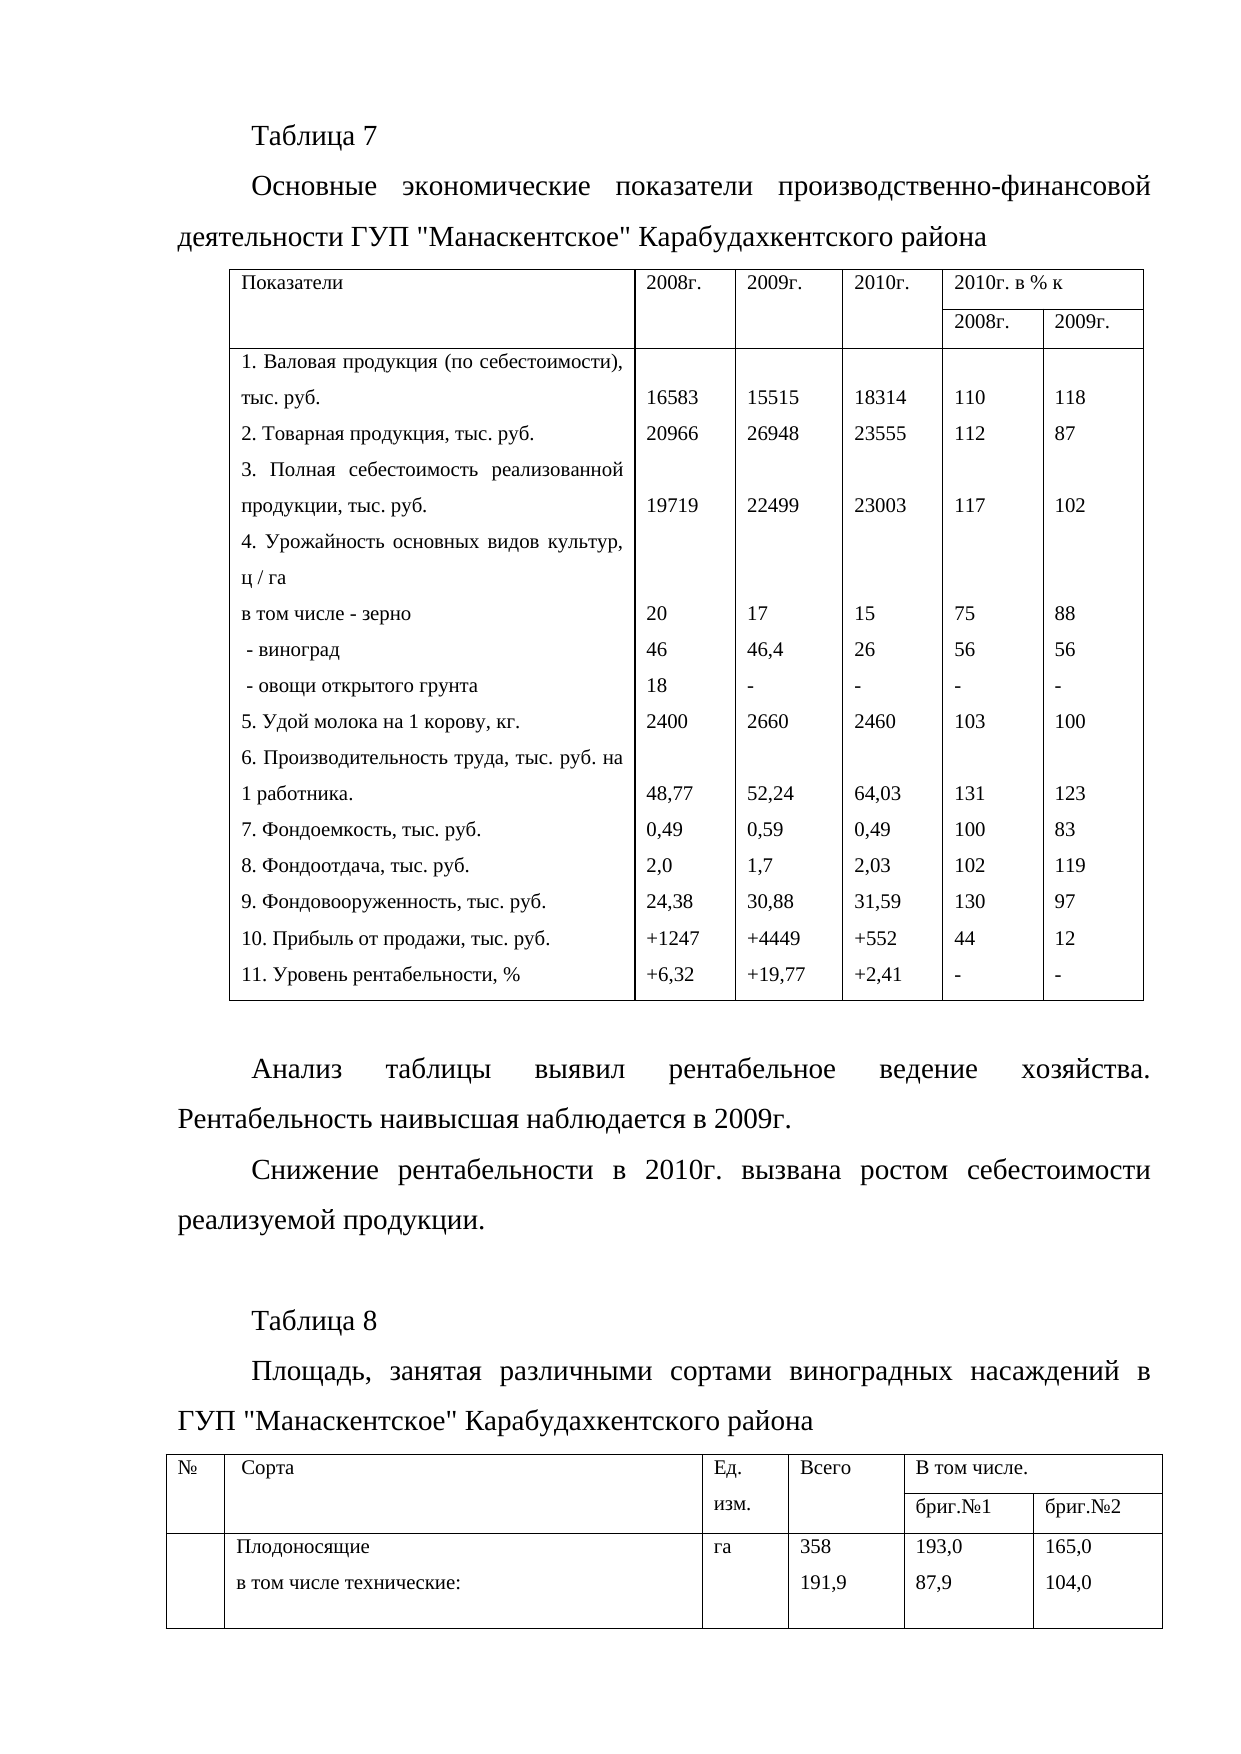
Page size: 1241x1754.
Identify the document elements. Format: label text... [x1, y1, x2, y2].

table_cell 2008г. [943, 310, 1043, 348]
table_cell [789, 1534, 904, 1628]
text Площадь, занятая различными сортами виноградных насаждений в ГУП "Манаскентское" Карабудахкентского района [177, 1353, 1152, 1437]
table_header В том числе. [905, 1455, 1162, 1493]
text Таблица 7 [177, 118, 1152, 152]
table_header 2010г. [843, 270, 942, 348]
table_cell бриг.№1 [905, 1494, 1033, 1532]
table_cell 15515 26948 22499 17 46,4 - 2660 52,24 0,59 1,7 30,88 +4449 +19,77 [736, 349, 842, 1000]
table_header № [167, 1455, 224, 1532]
table_header 2009г. [736, 270, 842, 348]
table_header Показатели [230, 270, 634, 348]
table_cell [167, 1534, 224, 1628]
table_cell 18314 23555 23003 15 26 - 2460 64,03 0,49 2,03 31,59 +552 +2,41 [843, 349, 942, 1000]
table_cell 110 112 117 75 56 - 103 131 100 102 130 44 - [943, 349, 1043, 1000]
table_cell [1034, 1534, 1162, 1628]
table_cell га [703, 1534, 788, 1628]
table_cell бриг.№2 [1034, 1494, 1162, 1532]
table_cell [905, 1534, 1033, 1628]
table_header Всего [789, 1455, 904, 1532]
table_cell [225, 1534, 702, 1628]
table_cell 118 87 102 88 56 - 100 123 83 119 97 12 - [1044, 349, 1143, 1000]
text Снижение рентабельности в 2010г. вызвана ростом себестоимости реализуемой продукции. [177, 1152, 1152, 1236]
table_header Сорта [225, 1455, 702, 1532]
text Таблица 8 [177, 1303, 1152, 1336]
table_header 2008г. [636, 270, 735, 348]
table_header 2010г. в % к [943, 270, 1143, 308]
table_header Ед. изм. [703, 1455, 788, 1532]
table_cell 1. Валовая продукция (по себестоимости), тыс. руб. 2. Товарная продукция, тыс. руб. 3. Полная себестоимость реализованной продукции, тыс. руб. 4. Урожайность основных видов культур, ц / га в том числе - зерно - виноград - овощи открытого грунта 5. Удой молока на 1 корову, кг. 6. Производительность труда, тыс. руб. на 1 работника. 7. Фондоемкость, тыс. руб. 8. Фондоотдача, тыс. руб. 9. Фондовооруженность, тыс. руб. 10. Прибыль от продажи, тыс. руб. 11. Уровень рентабельности, % [230, 349, 634, 1000]
text Анализ таблицы выявил рентабельное ведение хозяйства. Рентабельность наивысшая наблюдается в 2009г. [177, 1051, 1152, 1135]
table_cell 16583 20966 19719 20 46 18 2400 48,77 0,49 2,0 24,38 +1247 +6,32 [636, 349, 735, 1000]
table_cell 2009г. [1044, 310, 1143, 348]
text Основные экономические показатели производственно-финансовой деятельности ГУП "Манаскентское" Карабудахкентского района [177, 168, 1152, 252]
